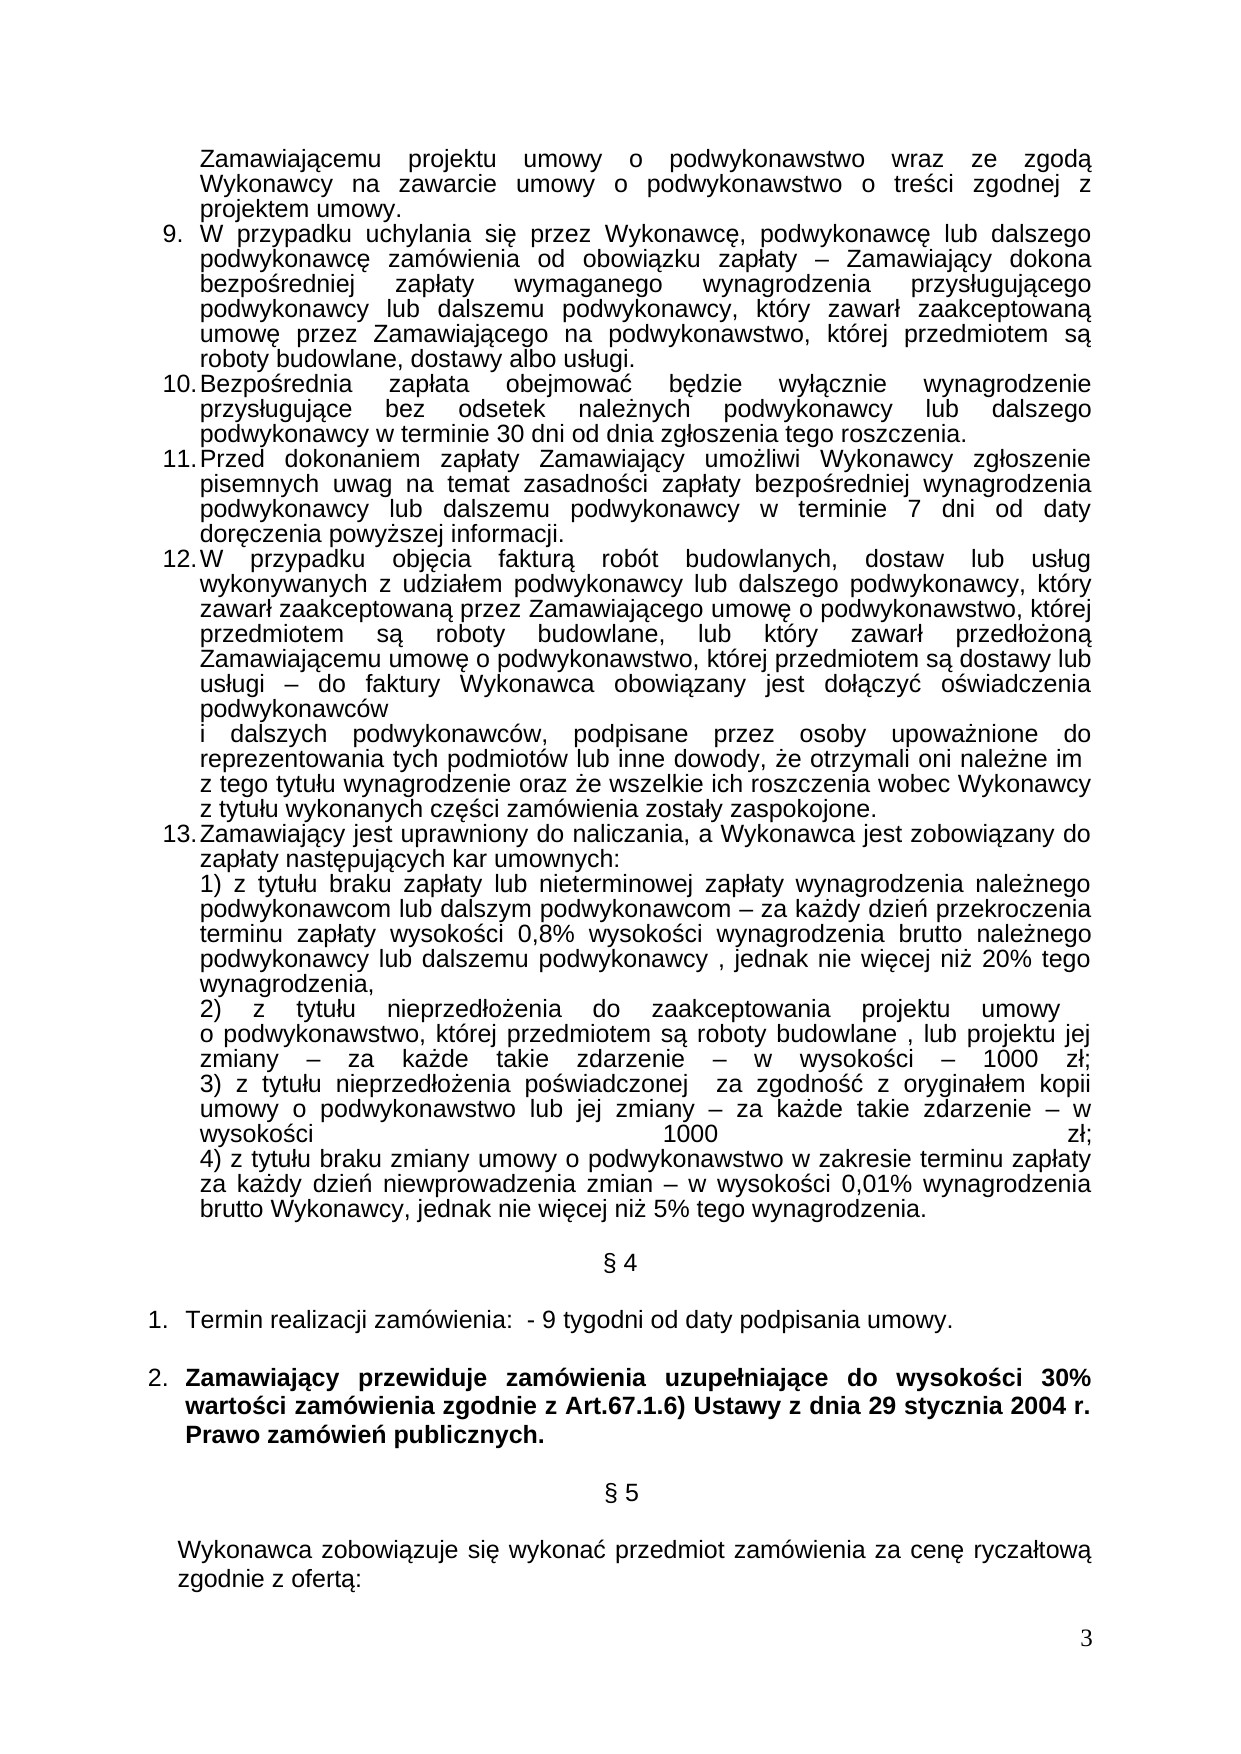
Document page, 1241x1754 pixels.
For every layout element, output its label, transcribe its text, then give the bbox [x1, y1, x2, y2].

list Bezpośrednia zapłata obejmować będzie wyłącznie wynagrodzenie przysługujące bez odsetek należnych podwykonawcy lub dalszego podwykonawcy w terminie 30 dni od dnia zgłoszenia tego roszczenia. [162, 373, 1093, 448]
list W przypadku uchylania się przez Wykonawcę, podwykonawcę lub dalszego podwykonawcę zamówienia od obowiązku zapłaty – Zamawiający dokona bezpośredniej zapłaty wymaganego wynagrodzenia przysługującego podwykonawcy lub dalszemu podwykonawcy, który zawarł zaakceptowaną umowę przez Zamawiającego na podwykonawstwo, której przedmiotem są roboty budowlane, dostawy albo usługi. [162, 223, 1093, 373]
text § 5 [516, 1478, 1093, 1506]
list Przed dokonaniem zapłaty Zamawiający umożliwi Wykonawcy zgłoszenie pisemnych uwag na temat zasadności zapłaty bezpośredniej wynagrodzenia podwykonawcy lub dalszemu podwykonawcy w terminie 7 dni od daty doręczenia powyższej informacji. [162, 448, 1093, 548]
text 1) z tytułu braku zapłaty lub nieterminowej zapłaty wynagrodzenia należnego podwykonawcom lub dalszym podwykonawcom – za każdy dzień przekroczenia terminu zapłaty wysokości 0,8% wysokości wynagrodzenia brutto należnego podwykonawcy lub dalszemu podwykonawcy , jednak nie więcej niż 20% tego wynagrodzenia, 2) z tytułu nieprzedłożenia do zaakceptowania projektu umowy o podwykonawstwo, której przedmiotem są roboty budowlane , lub projektu jej zmiany – za każde takie zdarzenie – w wysokości – 1000 zł; 3) z tytułu nieprzedłożenia poświadczonej za zgodność z oryginałem kopii umowy o podwykonawstwo lub jej zmiany – za każde takie zdarzenie – w wysokości 1000 zł; 4) z tytułu braku zmiany umowy o podwykonawstwo w zakresie terminu zapłaty za każdy dzień niewprowadzenia zmian – w wysokości 0,01% wynagrodzenia brutto Wykonawcy, jednak nie więcej niż 5% tego wynagrodzenia. [199, 873, 1093, 1223]
list Zamawiający przewiduje zamówienia uzupełniające do wysokości 30% wartości zamówienia zgodnie z Art.67.1.6) Ustawy z dnia 29 stycznia 2004 r. Prawo zamówień publicznych. [148, 1363, 1093, 1449]
list Zamawiający jest uprawniony do naliczania, a Wykonawca jest zobowiązany do zapłaty następujących kar umownych: [162, 823, 1093, 873]
list Termin realizacji zamówienia: - 9 tygodni od daty podpisania umowy. [148, 1305, 1093, 1334]
list W przypadku objęcia fakturą robót budowlanych, dostaw lub usług wykonywanych z udziałem podwykonawcy lub dalszego podwykonawcy, który zawarł zaakceptowaną przez Zamawiającego umowę o podwykonawstwo, której przedmiotem są roboty budowlane, lub który zawarł przedłożoną Zamawiającemu umowę o podwykonawstwo, której przedmiotem są dostawy lub usługi – do faktury Wykonawca obowiązany jest dołączyć oświadczenia podwykonawców i dalszych podwykonawców, podpisane przez osoby upoważnione do reprezentowania tych podmiotów lub inne dowody, że otrzymali oni należne im z tego tytułu wynagrodzenie oraz że wszelkie ich roszczenia wobec Wykonawcy z tytułu wykonanych części zamówienia zostały zaspokojone. [162, 548, 1093, 823]
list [162, 148, 1093, 223]
text Wykonawca zobowiązuje się wykonać przedmiot zamówienia za cenę ryczałtową zgodnie z ofertą: [177, 1535, 1093, 1593]
text § 4 [148, 1248, 1093, 1276]
